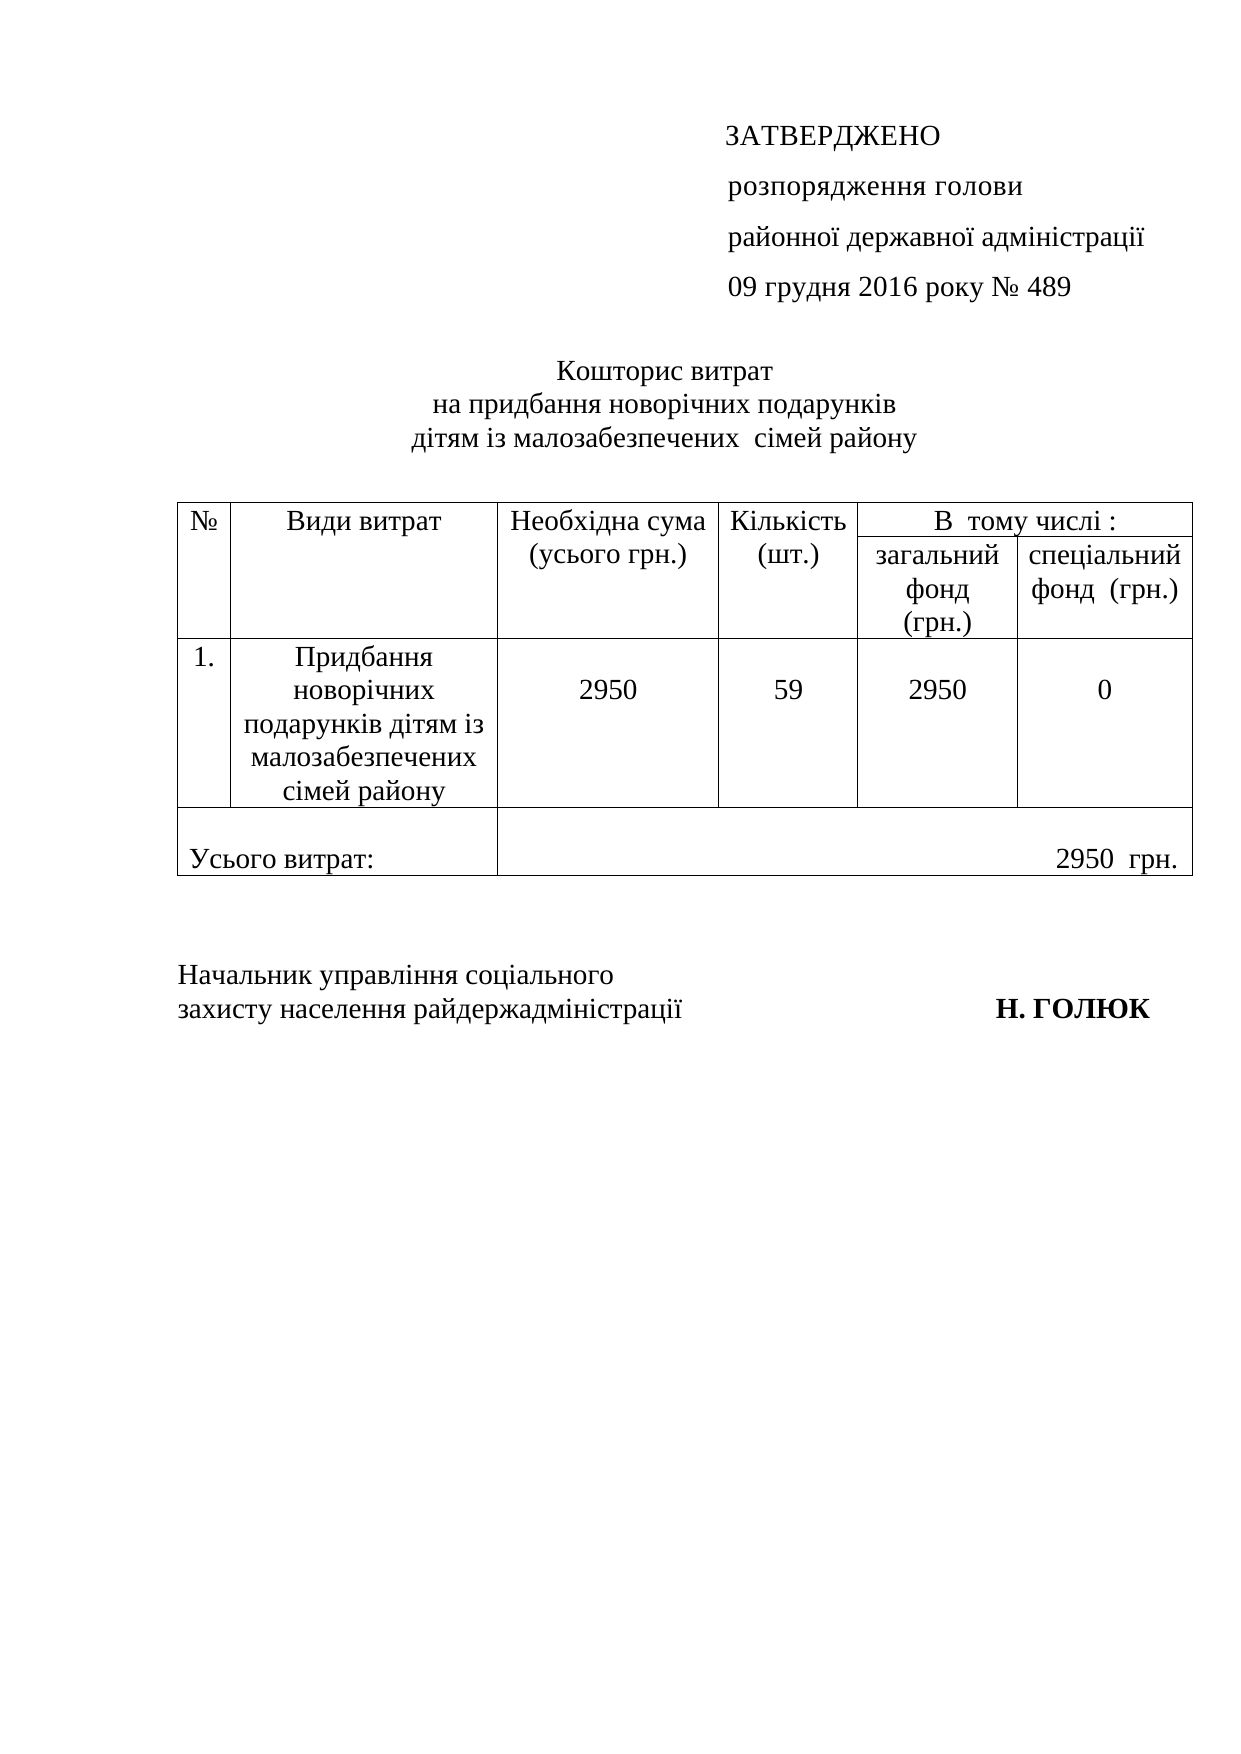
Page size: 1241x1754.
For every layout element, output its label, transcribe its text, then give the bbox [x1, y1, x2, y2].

table_header В тому числі : [858, 503, 1192, 536]
text Кошторис витрат [177, 353, 1152, 386]
table_cell загальний фонд (грн.) [858, 537, 1017, 638]
table_cell 2950 [498, 639, 718, 807]
table_cell Усього витрат: [178, 808, 497, 875]
table_cell 0 [1018, 639, 1192, 807]
text на придбання новорічних подарунків [177, 386, 1152, 420]
text ЗАТВЕРДЖЕНО [177, 118, 1152, 152]
table_cell 59 [719, 639, 857, 807]
text дітям із малозабезпечених сімей району [177, 420, 1152, 453]
text 09 грудня 2016 року № 489 [728, 269, 1152, 303]
table_cell 2950 грн. [498, 808, 1192, 875]
text районної державної адміністрації [728, 219, 1152, 252]
table_cell 2950 [858, 639, 1017, 807]
table_cell Придбання новорічних подарунків дітям із малозабезпечених сімей району [231, 639, 497, 807]
table_cell 1. [178, 639, 230, 807]
table_header № [178, 503, 230, 638]
text Начальник управління соціального [177, 957, 1152, 991]
text захисту населення райдержадміністрації Н. ГОЛЮК [177, 991, 1152, 1024]
table_header Необхідна сума (усього грн.) [498, 503, 718, 638]
table_cell спеціальний фонд (грн.) [1018, 537, 1192, 638]
table_header Види витрат [231, 503, 497, 638]
text розпорядження голови [728, 168, 1152, 202]
table_header Кількість (шт.) [719, 503, 857, 638]
